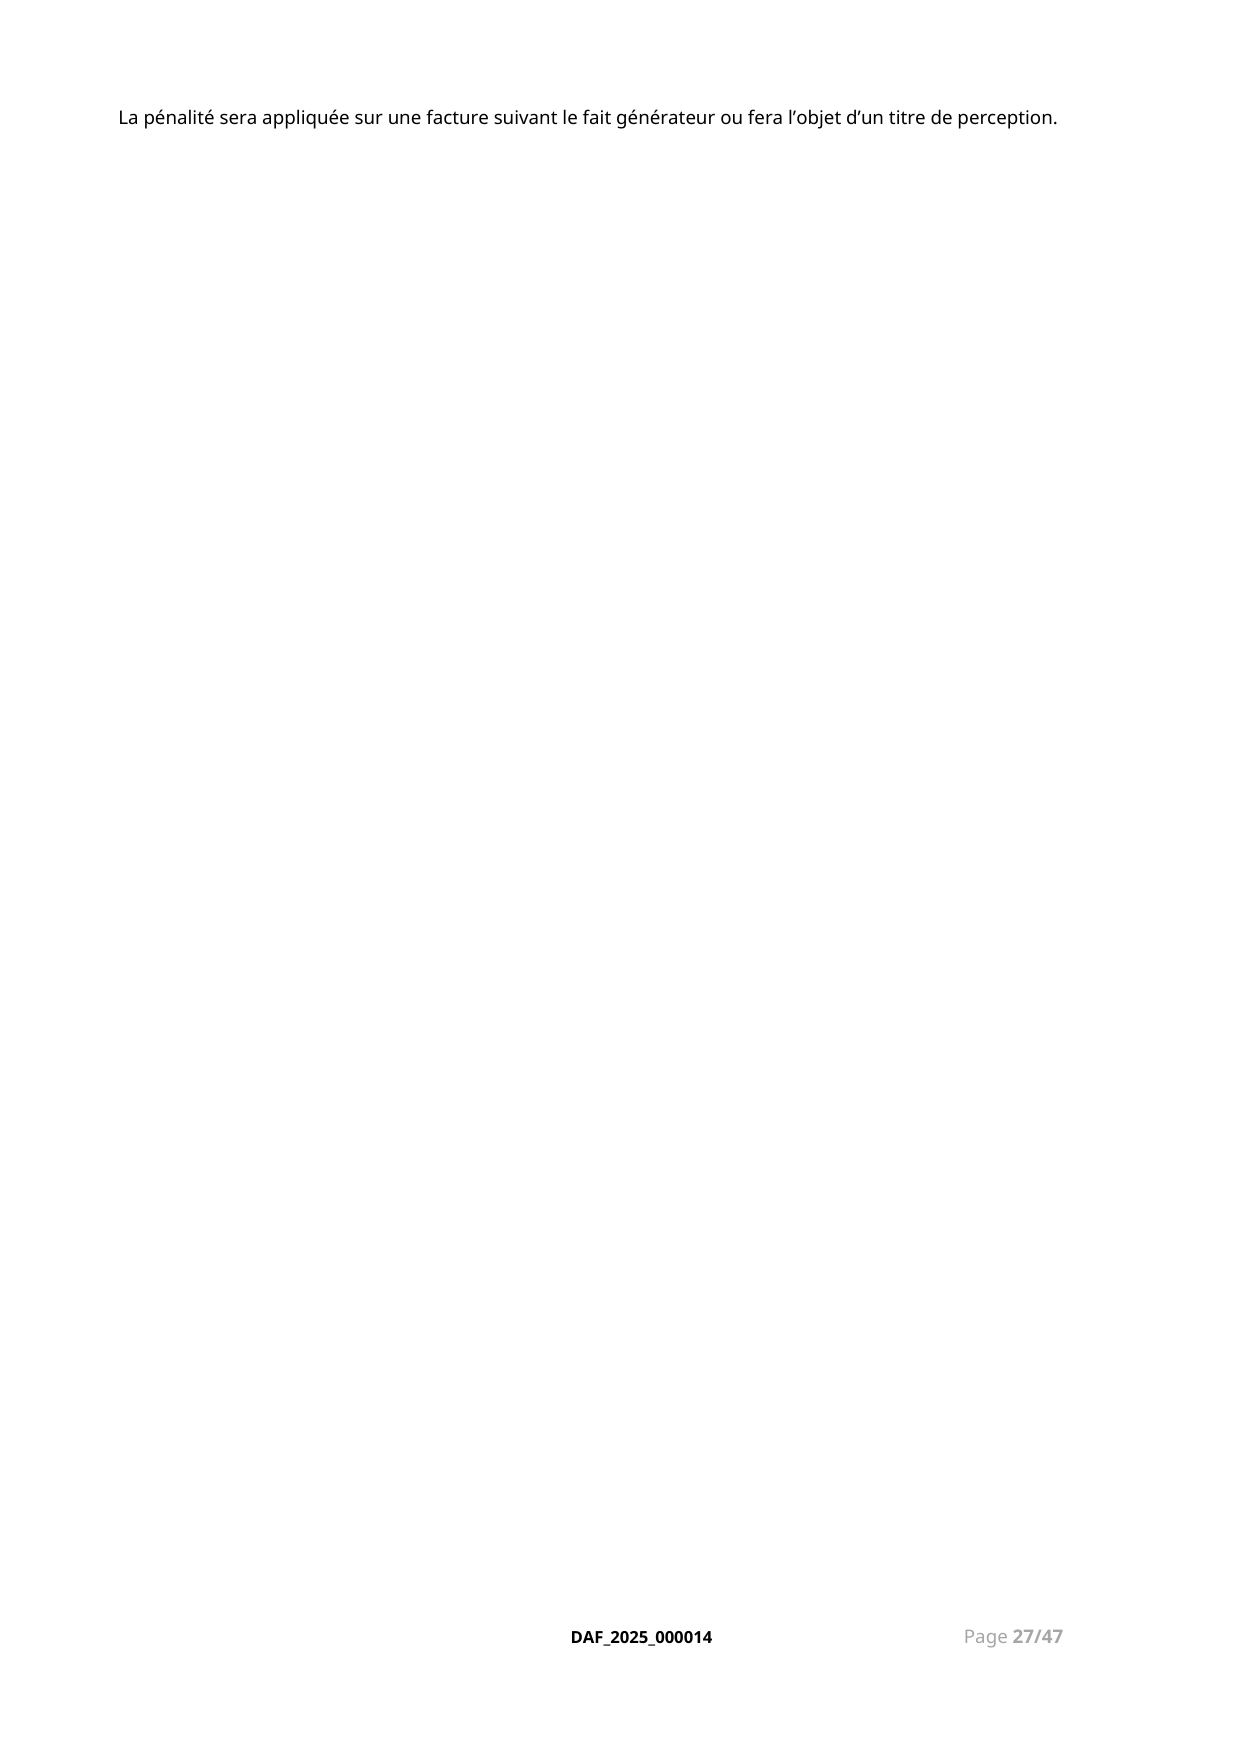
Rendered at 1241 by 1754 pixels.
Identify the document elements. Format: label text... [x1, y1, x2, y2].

text La pénalité sera appliquée sur une facture suivant le fait générateur ou fera l’objet d’un titre de perception. [118, 104, 1181, 130]
